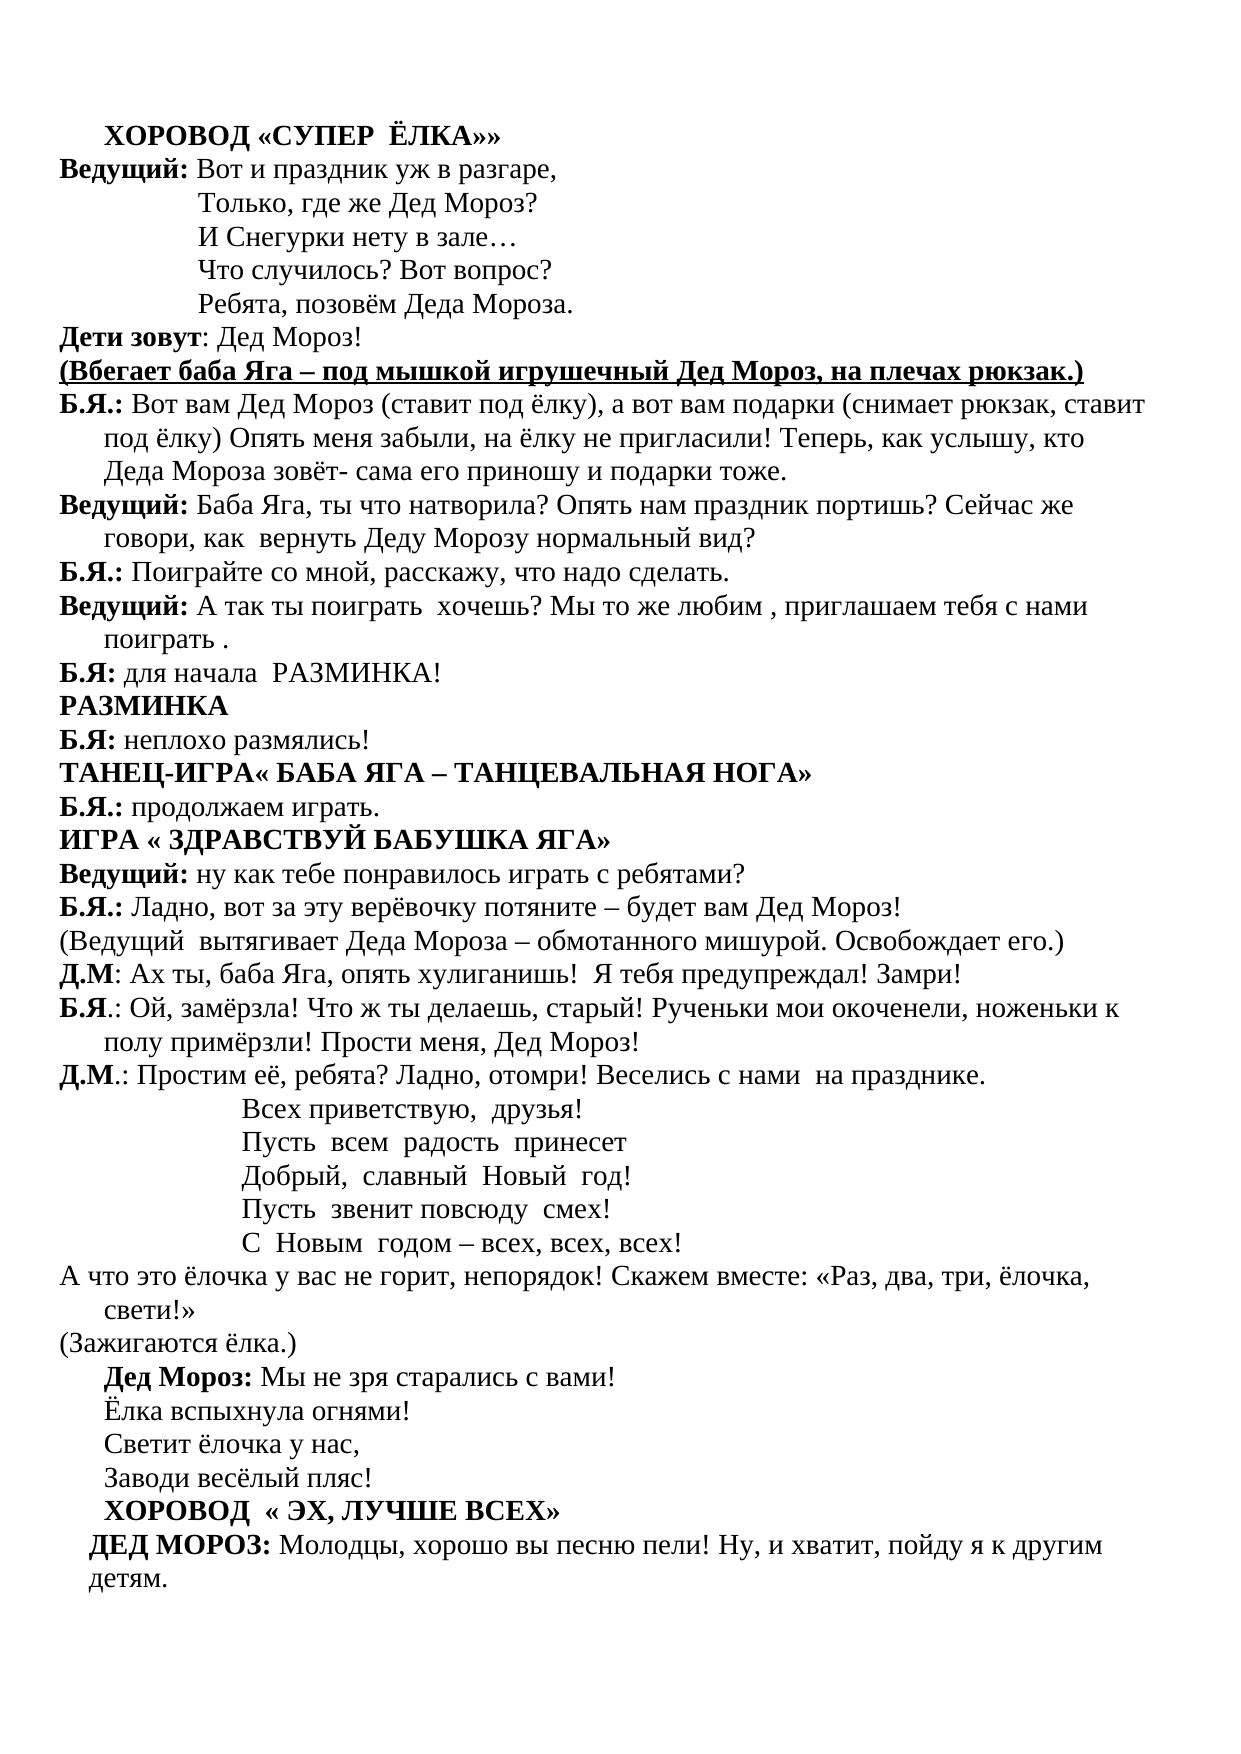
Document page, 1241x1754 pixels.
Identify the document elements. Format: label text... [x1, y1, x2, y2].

text Добрый, славный Новый год! [59, 1158, 1152, 1191]
text Пусть звенит повсюду смех! [59, 1191, 1152, 1225]
text Дети зовут: Дед Мороз! [59, 319, 1152, 353]
text Б.Я.: продолжаем играть. [59, 789, 1152, 822]
text Д.М.: Простим её, ребята? Ладно, отомри! Веселись с нами на празднике. [59, 1057, 1152, 1091]
text С Новым годом – всех, всех, всех! [59, 1225, 1152, 1258]
text Светит ёлочка у нас, [103, 1426, 1152, 1460]
text РАЗМИНКА [59, 688, 1152, 722]
text Б.Я.: Поиграйте со мной, расскажу, что надо сделать. [59, 554, 1152, 588]
text Дед Мороз: Мы не зря старались с вами! [103, 1359, 1152, 1393]
text Б.Я.: Ладно, вот за эту верёвочку потяните – будет вам Дед Мороз! [59, 889, 1152, 923]
text Б.Я.: Вот вам Дед Мороз (ставит под ёлку), а вот вам подарки (снимает рюкзак, ставит под ёлку) Опять меня забыли, на ёлку не пригласили! Теперь, как услышу, кто Деда Мороза зовёт- сама его приношу и подарки тоже. [59, 386, 1152, 487]
text Только, где же Дед Мороз? [59, 185, 1152, 219]
text Ведущий: ну как тебе понравилось играть с ребятами? [59, 856, 1152, 889]
text Ребята, позовём Деда Мороза. [59, 286, 1152, 319]
text (Вбегает баба Яга – под мышкой игрушечный Дед Мороз, на плечах рюкзак.) [59, 353, 1152, 386]
text ТАНЕЦ-ИГРА« БАБА ЯГА – ТАНЦЕВАЛЬНАЯ НОГА» [59, 755, 1152, 789]
text Ведущий: А так ты поиграть хочешь? Мы то же любим , приглашаем тебя с нами поиграть . [59, 588, 1152, 655]
text А что это ёлочка у вас не горит, непорядок! Скажем вместе: «Раз, два, три, ёлочка, свети!» [59, 1258, 1152, 1326]
text Ведущий: Баба Яга, ты что натворила? Опять нам праздник портишь? Сейчас же говори, как вернуть Деду Морозу нормальный вид? [59, 487, 1152, 554]
text Что случилось? Вот вопрос? [59, 252, 1152, 286]
text Пусть всем радость принесет [59, 1124, 1152, 1158]
text (Ведущий вытягивает Деда Мороза – обмотанного мишурой. Освобождает его.) [59, 923, 1152, 957]
text Всех приветствую, друзья! [59, 1091, 1152, 1124]
text Хоровод « Эх, лучше всех» [103, 1493, 1152, 1527]
text ХОРОВОД «СУПЕР ЁЛКА»» [103, 118, 1152, 152]
text Заводи весёлый пляс! [103, 1460, 1152, 1493]
text Б.Я: неплохо размялись! [59, 722, 1152, 755]
text ИГРА « ЗДРАВСТВУЙ БАБУШКА ЯГА» [59, 822, 1152, 856]
text И Снегурки нету в зале… [59, 219, 1152, 252]
text Ведущий: Вот и праздник уж в разгаре, [59, 152, 1152, 185]
text Ёлка вспыхнула огнями! [103, 1393, 1152, 1426]
text Дед Мороз: Молодцы, хорошо вы песню пели! Ну, и хватит, пойду я к другим детям. [89, 1527, 1152, 1594]
text Б.Я: для начала РАЗМИНКА! [59, 655, 1152, 688]
text (Зажигаются ёлка.) [59, 1326, 1152, 1359]
text Д.М: Ах ты, баба Яга, опять хулиганишь! Я тебя предупреждал! Замри! [59, 957, 1152, 990]
text Б.Я.: Ой, замёрзла! Что ж ты делаешь, старый! Рученьки мои окоченели, ноженьки к полу примёрзли! Прости меня, Дед Мороз! [59, 990, 1152, 1057]
